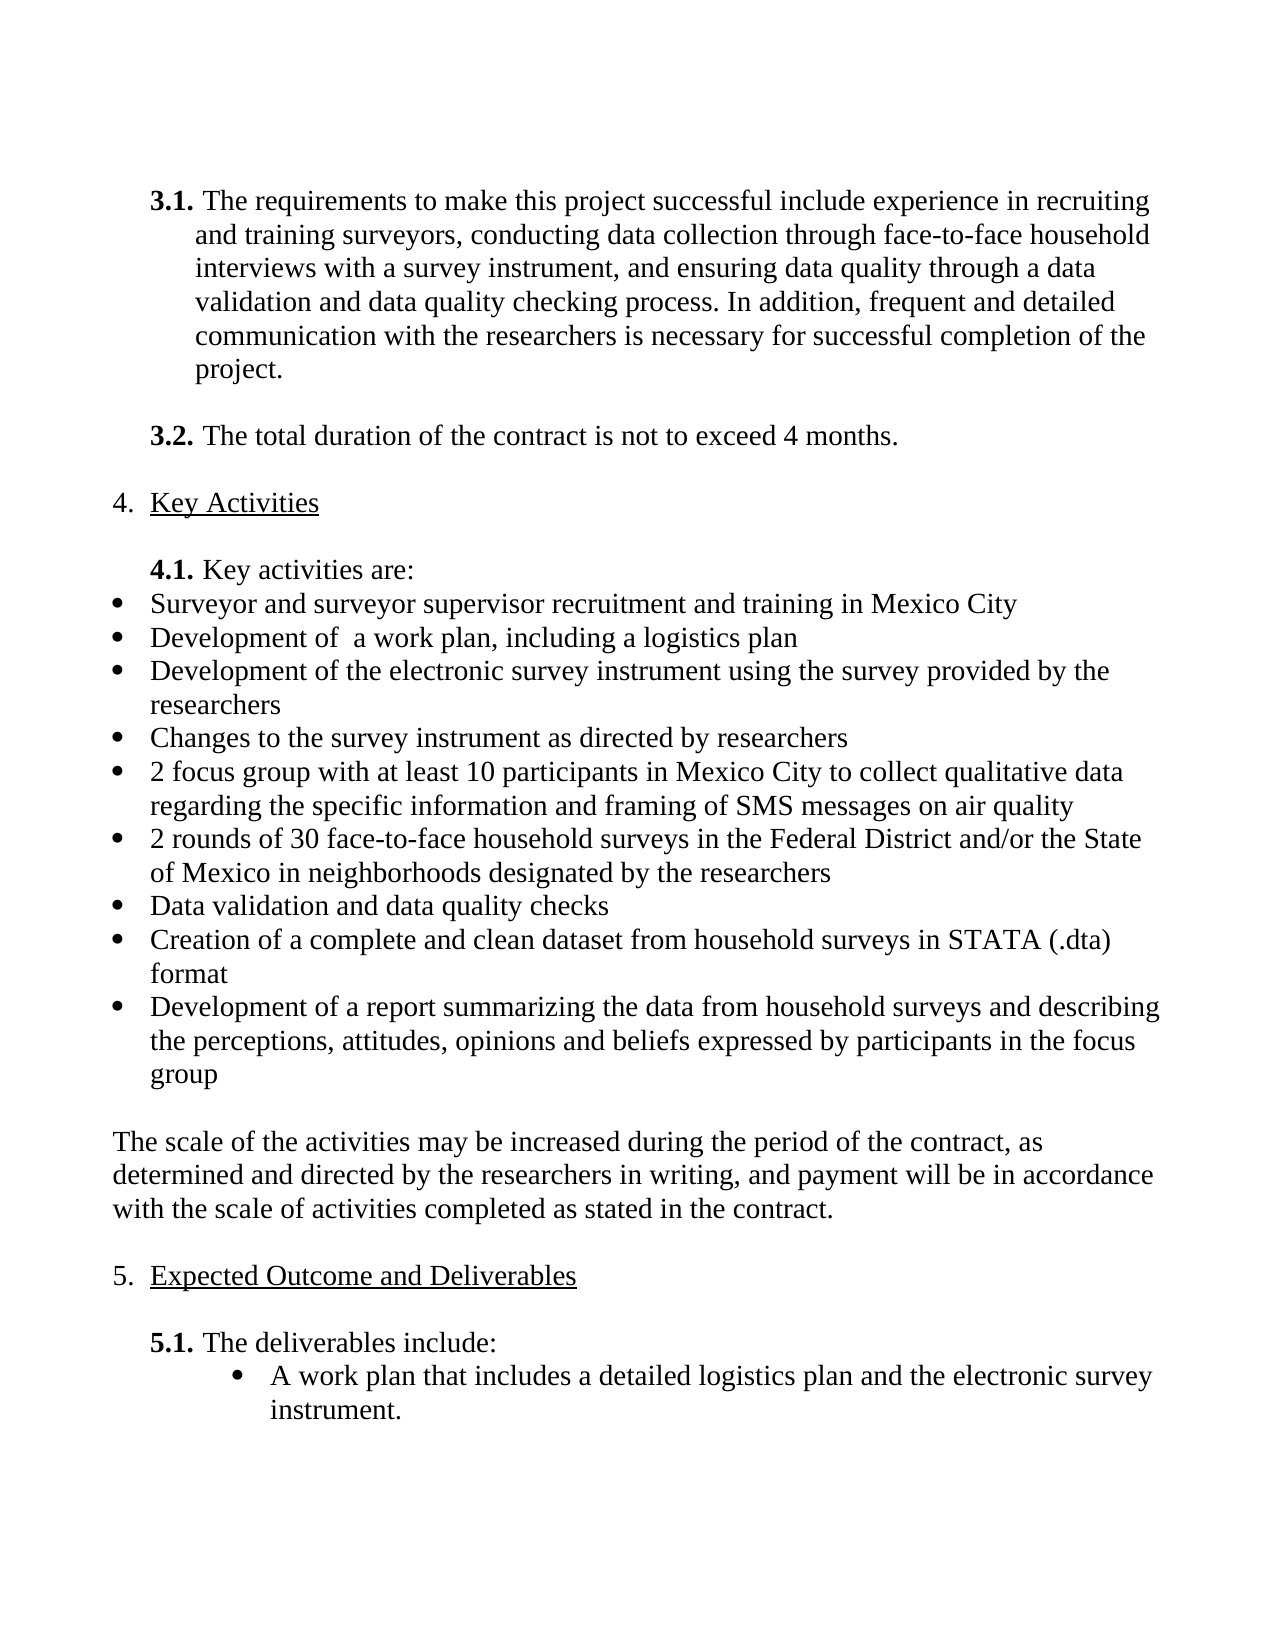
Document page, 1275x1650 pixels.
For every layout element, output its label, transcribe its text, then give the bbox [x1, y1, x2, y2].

list Surveyor and surveyor supervisor recruitment and training in Mexico City [112, 586, 1162, 620]
list Data validation and data quality checks [112, 888, 1162, 922]
list 2 rounds of 30 face-to-face household surveys in the Federal District and/or the State of Mexico in neighborhoods designated by the researchers [112, 821, 1162, 888]
list Creation of a complete and clean dataset from household surveys in STATA (.dta) format [112, 922, 1162, 989]
text The scale of the activities may be increased during the period of the contract, as determined and directed by the researchers in writing, and payment will be in accordance with the scale of activities completed as stated in the contract. [112, 1124, 1162, 1224]
list Development of a report summarizing the data from household surveys and describing the perceptions, attitudes, opinions and beliefs expressed by participants in the focus group [112, 989, 1162, 1090]
list Development of a work plan, including a logistics plan [112, 620, 1162, 653]
list A work plan that includes a detailed logistics plan and the electronic survey instrument. [232, 1358, 1162, 1426]
list The total duration of the contract is not to exceed 4 months. [150, 418, 1162, 452]
list The deliverables include: [150, 1325, 1162, 1358]
list The requirements to make this project successful include experience in recruiting and training surveyors, conducting data collection through face-to-face household interviews with a survey instrument, and ensuring data quality through a data validation and data quality checking process. In addition, frequent and detailed communication with the researchers is necessary for successful completion of the project. [150, 183, 1162, 385]
list Changes to the survey instrument as directed by researchers [112, 721, 1162, 754]
list Key Activities [112, 485, 1162, 519]
list Key activities are: [150, 552, 1162, 586]
list 2 focus group with at least 10 participants in Mexico City to collect qualitative data regarding the specific information and framing of SMS messages on air quality [112, 754, 1162, 821]
list Development of the electronic survey instrument using the survey provided by the researchers [112, 653, 1162, 721]
list Expected Outcome and Deliverables [112, 1258, 1162, 1291]
